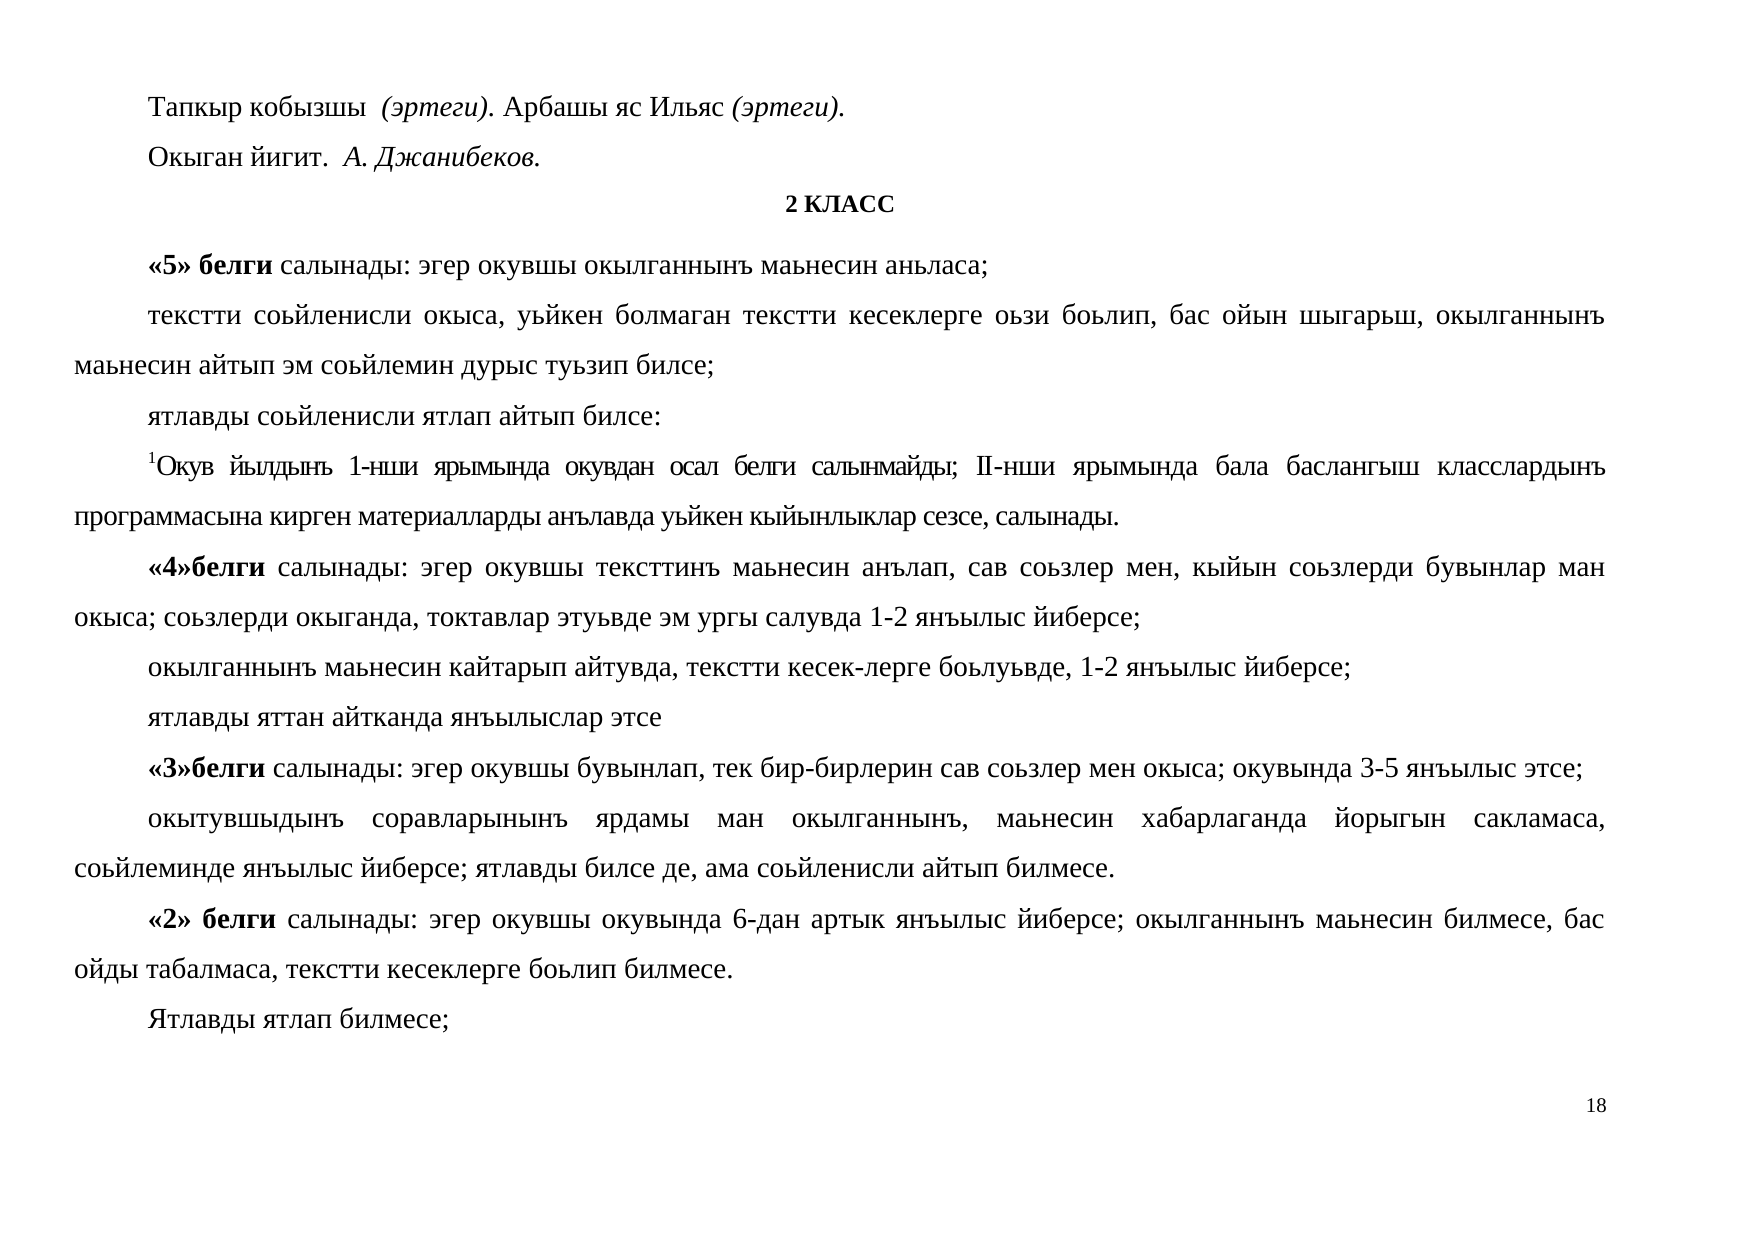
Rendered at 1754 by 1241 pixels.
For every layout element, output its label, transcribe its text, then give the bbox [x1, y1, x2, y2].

text ятлавды соьйленисли ятлап айтып билсе: [74, 398, 1606, 431]
text окытувшыдынъ соравларынынъ ярдамы ман окылганнынъ, маьнесин хабарлаганда йорыгын сакламаса, соьйлеминде янъылыс йиберсе; ятлавды билсе де, ама соьйленисли айтып билмесе. [74, 800, 1606, 884]
text 2 КЛАСС [74, 189, 1606, 218]
text Окыган йигит. А. Джанибеков. [74, 139, 1606, 172]
text окылганнынъ маьнесин кайтарып айтувда, текстти кесек-лерге боьлуьвде, 1-2 янъылыс йиберсе; [74, 649, 1606, 683]
text Тапкыр кобызшы (эртеги). Арбашы яс Ильяс (эртеги). [74, 89, 1606, 122]
text ятлавды яттан айтканда янъылыслар этсе [74, 699, 1606, 733]
text «5» белги салынады: эгер окувшы окылганнынъ маьнесин аньласа; [74, 247, 1606, 280]
text «4»белги салынады: эгер окувшы тексттинъ маьнесин анълап, сав соьзлер мен, кыйын соьзлерди бувынлар ман окыса; соьзлерди окыганда, токтавлар этуьвде эм ургы салувда 1-2 янъылыс йиберсе; [74, 549, 1606, 632]
text «3»белги салынады: эгер окувшы бувынлап, тек бир-бирлерин сав соьзлер мен окыса; окувында 3-5 янъылыс этсе; [74, 750, 1606, 783]
text Ятлавды ятлап билмесе; [74, 1001, 1606, 1035]
text 1Окув йылдынъ 1-нши ярымында окувдан осал белги салынмайды; II-нши ярымында бала баслангыш класслардынъ программасына кирген материалларды анълавда уьйкен кыйынлыклар сезсе, салынады. [74, 448, 1606, 532]
text текстти соьйленисли окыса, уьйкен болмаган текстти кесеклерге оьзи боьлип, бас ойын шыгарьш, окылганнынъ маьнесин айтып эм соьйлемин дурыс туьзип билсе; [74, 297, 1606, 381]
text «2» белги салынады: эгер окувшы окувында 6-дан артык янъылыс йиберсе; окылганнынъ маьнесин билмесе, бас ойды табалмаса, текстти кесеклерге боьлип билмесе. [74, 901, 1606, 985]
